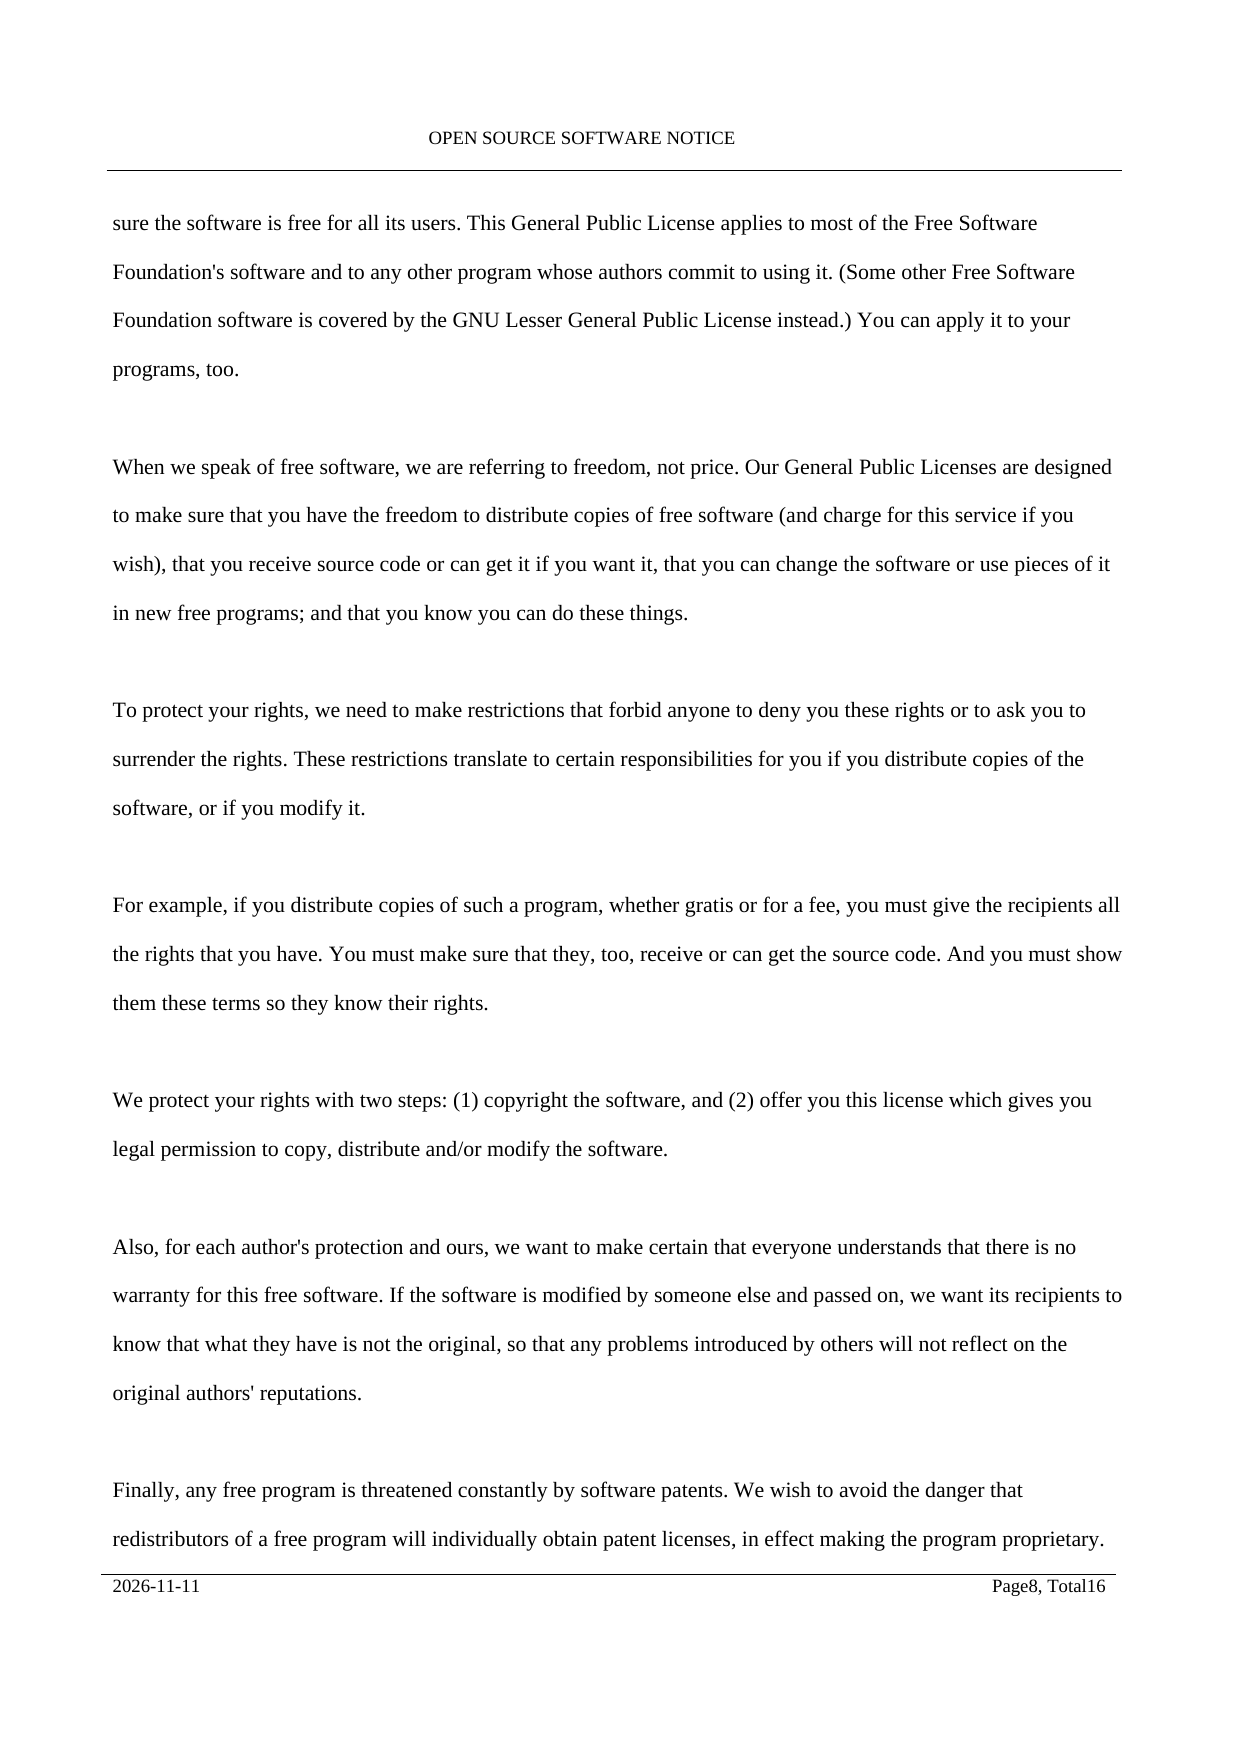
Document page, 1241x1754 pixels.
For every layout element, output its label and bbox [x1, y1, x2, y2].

text [112, 206, 1128, 1555]
